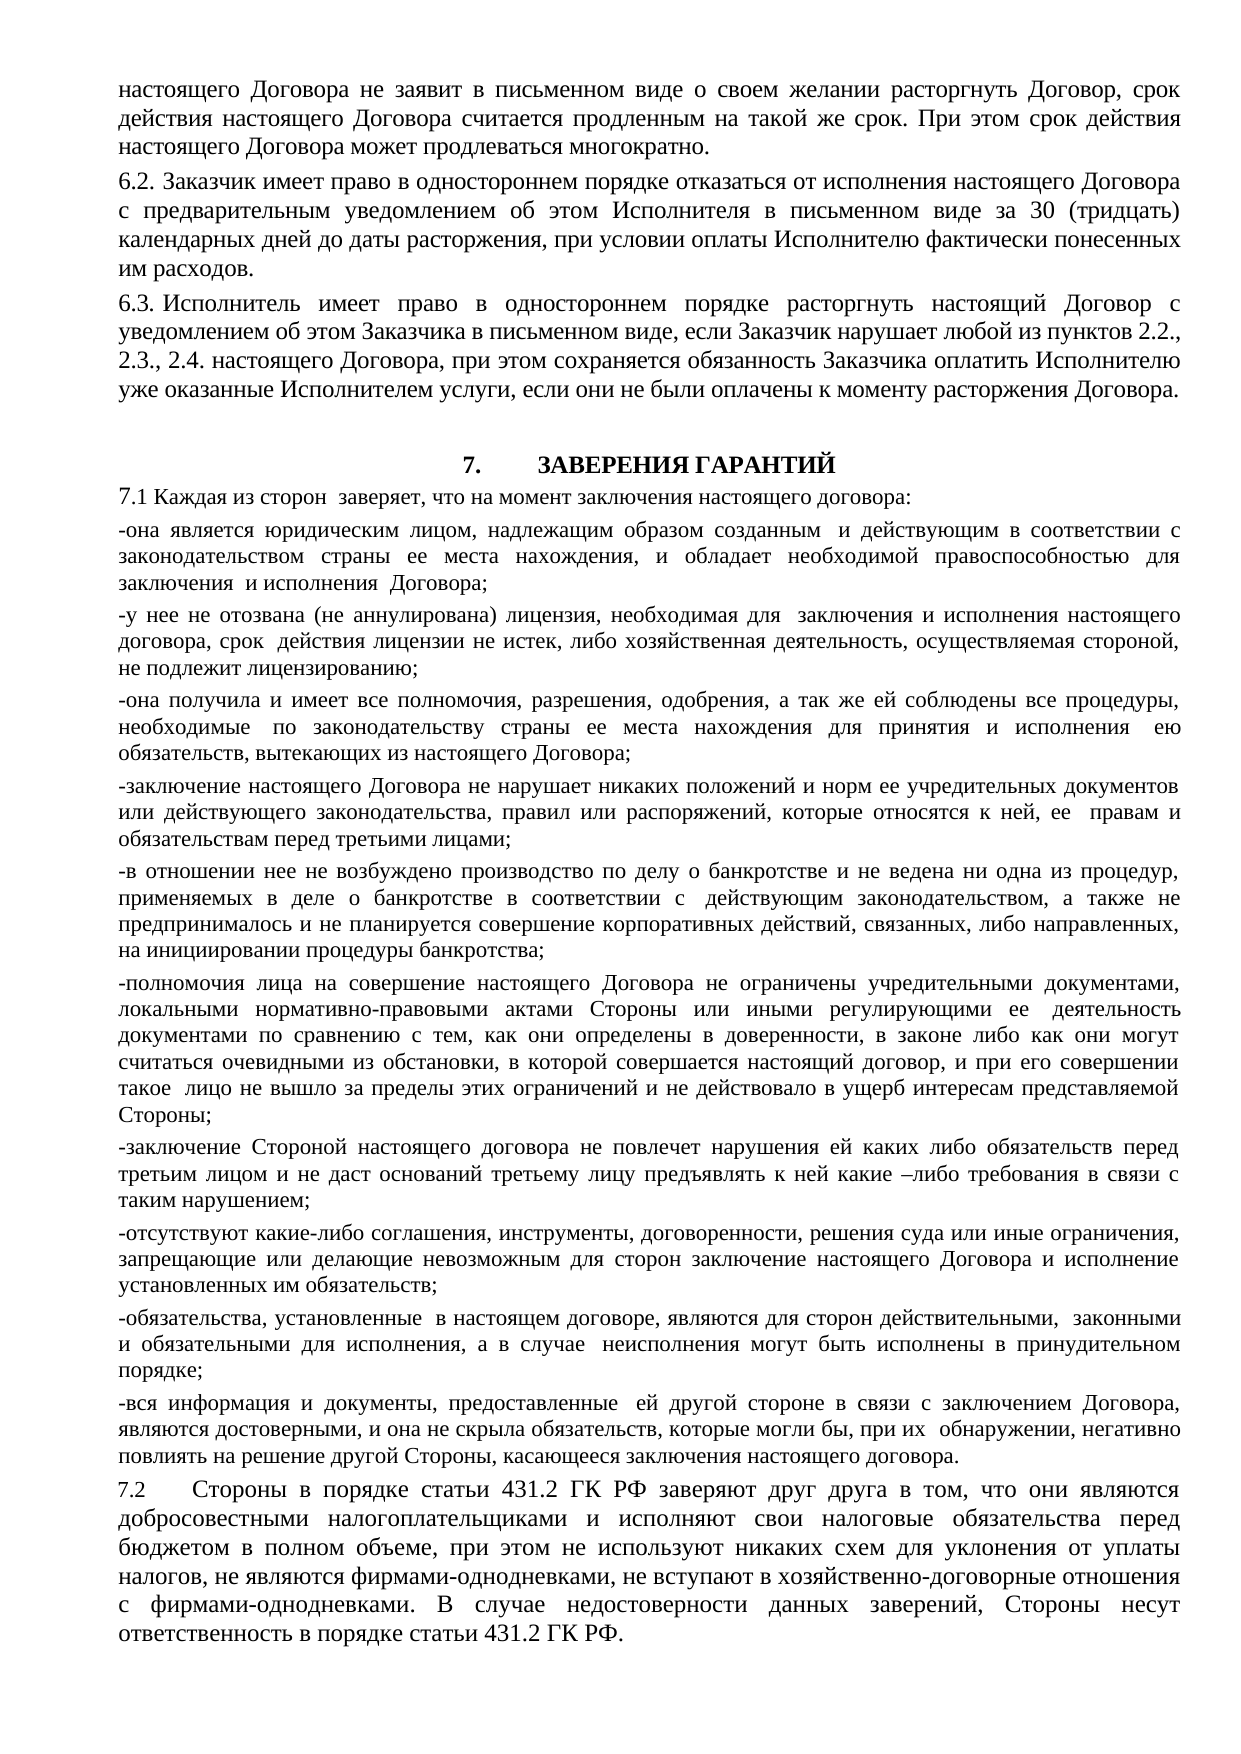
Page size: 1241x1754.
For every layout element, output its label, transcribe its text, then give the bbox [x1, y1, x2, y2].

text 7.1 Каждая из сторон заверяет, что на момент заключения настоящего договора: [118, 481, 1181, 510]
text -заключение настоящего Договора не нарушает никаких положений и норм ее учредительных документов или действующего законодательства, правил или распоряжений, которые относятся к ней, ее правам и обязательствам перед третьими лицами; [118, 772, 1181, 851]
list Стороны в порядке статьи 431.2 ГК РФ заверяют друг друга в том, что они являются добросовестными налогоплательщиками и исполняют свои налоговые обязательства перед бюджетом в полном объеме, при этом не используют никаких схем для уклонения от уплаты налогов, не являются фирмами-однодневками, не вступают в хозяйственно-договорные отношения с фирмами-однодневками. В случае недостоверности данных заверений, Стороны несут ответственность в порядке статьи 431.2 ГК РФ. [117, 1474, 1181, 1647]
text -обязательства, установленные в настоящем договоре, являются для сторон действительными, законными и обязательными для исполнения, а в случае неисполнения могут быть исполнены в принудительном порядке; [118, 1304, 1181, 1383]
text -у нее не отозвана (не аннулирована) лицензия, необходимая для заключения и исполнения настоящего договора, срок действия лицензии не истек, либо хозяйственная деятельность, осуществляемая стороной, не подлежит лицензированию; [118, 601, 1181, 680]
list ЗАВЕРЕНИЯ ГАРАНТИЙ [117, 450, 1181, 479]
text 6.3. Исполнитель имеет право в одностороннем порядке расторгнуть настоящий Договор с уведомлением об этом Заказчика в письменном виде, если Заказчик нарушает любой из пунктов 2.2., 2.3., 2.4. настоящего Договора, при этом сохраняется обязанность Заказчика оплатить Исполнителю уже оказанные Исполнителем услуги, если они не были оплачены к моменту расторжения Договора. [118, 288, 1181, 403]
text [118, 74, 1181, 160]
text -отсутствуют какие-либо соглашения, инструменты, договоренности, решения суда или иные ограничения, запрещающие или делающие невозможным для сторон заключение настоящего Договора и исполнение установленных им обязательств; [118, 1218, 1181, 1298]
text -полномочия лица на совершение настоящего Договора не ограничены учредительными документами, локальными нормативно-правовыми актами Стороны или иными регулирующими ее деятельность документами по сравнению с тем, как они определены в доверенности, в законе либо как они могут считаться очевидными из обстановки, в которой совершается настоящий договор, и при его совершении такое лицо не вышло за пределы этих ограничений и не действовало в ущерб интересам представляемой Стороны; [118, 969, 1181, 1127]
text -вся информация и документы, предоставленные ей другой стороне в связи с заключением Договора, являются достоверными, и она не скрыла обязательств, которые могли бы, при их обнаружении, негативно повлиять на решение другой Стороны, касающееся заключения настоящего договора. [118, 1389, 1181, 1468]
text -она является юридическим лицом, надлежащим образом созданным и действующим в соответствии с законодательством страны ее места нахождения, и обладает необходимой правоспособностью для заключения и исполнения Договора; [118, 516, 1181, 595]
text -заключение Стороной настоящего договора не повлечет нарушения ей каких либо обязательств перед третьим лицом и не даст оснований третьему лицу предъявлять к ней какие –либо требования в связи с таким нарушением; [118, 1133, 1181, 1212]
text -она получила и имеет все полномочия, разрешения, одобрения, а так же ей соблюдены все процедуры, необходимые по законодательству страны ее места нахождения для принятия и исполнения ею обязательств, вытекающих из настоящего Договора; [118, 687, 1181, 766]
text 6.2. Заказчик имеет право в одностороннем порядке отказаться от исполнения настоящего Договора с предварительным уведомлением об этом Исполнителя в письменном виде за 30 (тридцать) календарных дней до даты расторжения, при условии оплаты Исполнителю фактически понесенных им расходов. [118, 166, 1181, 281]
text -в отношении нее не возбуждено производство по делу о банкротстве и не ведена ни одна из процедур, применяемых в деле о банкротстве в соответствии с действующим законодательством, а также не предпринималось и не планируется совершение корпоративных действий, связанных, либо направленных, на инициировании процедуры банкротства; [118, 857, 1181, 963]
